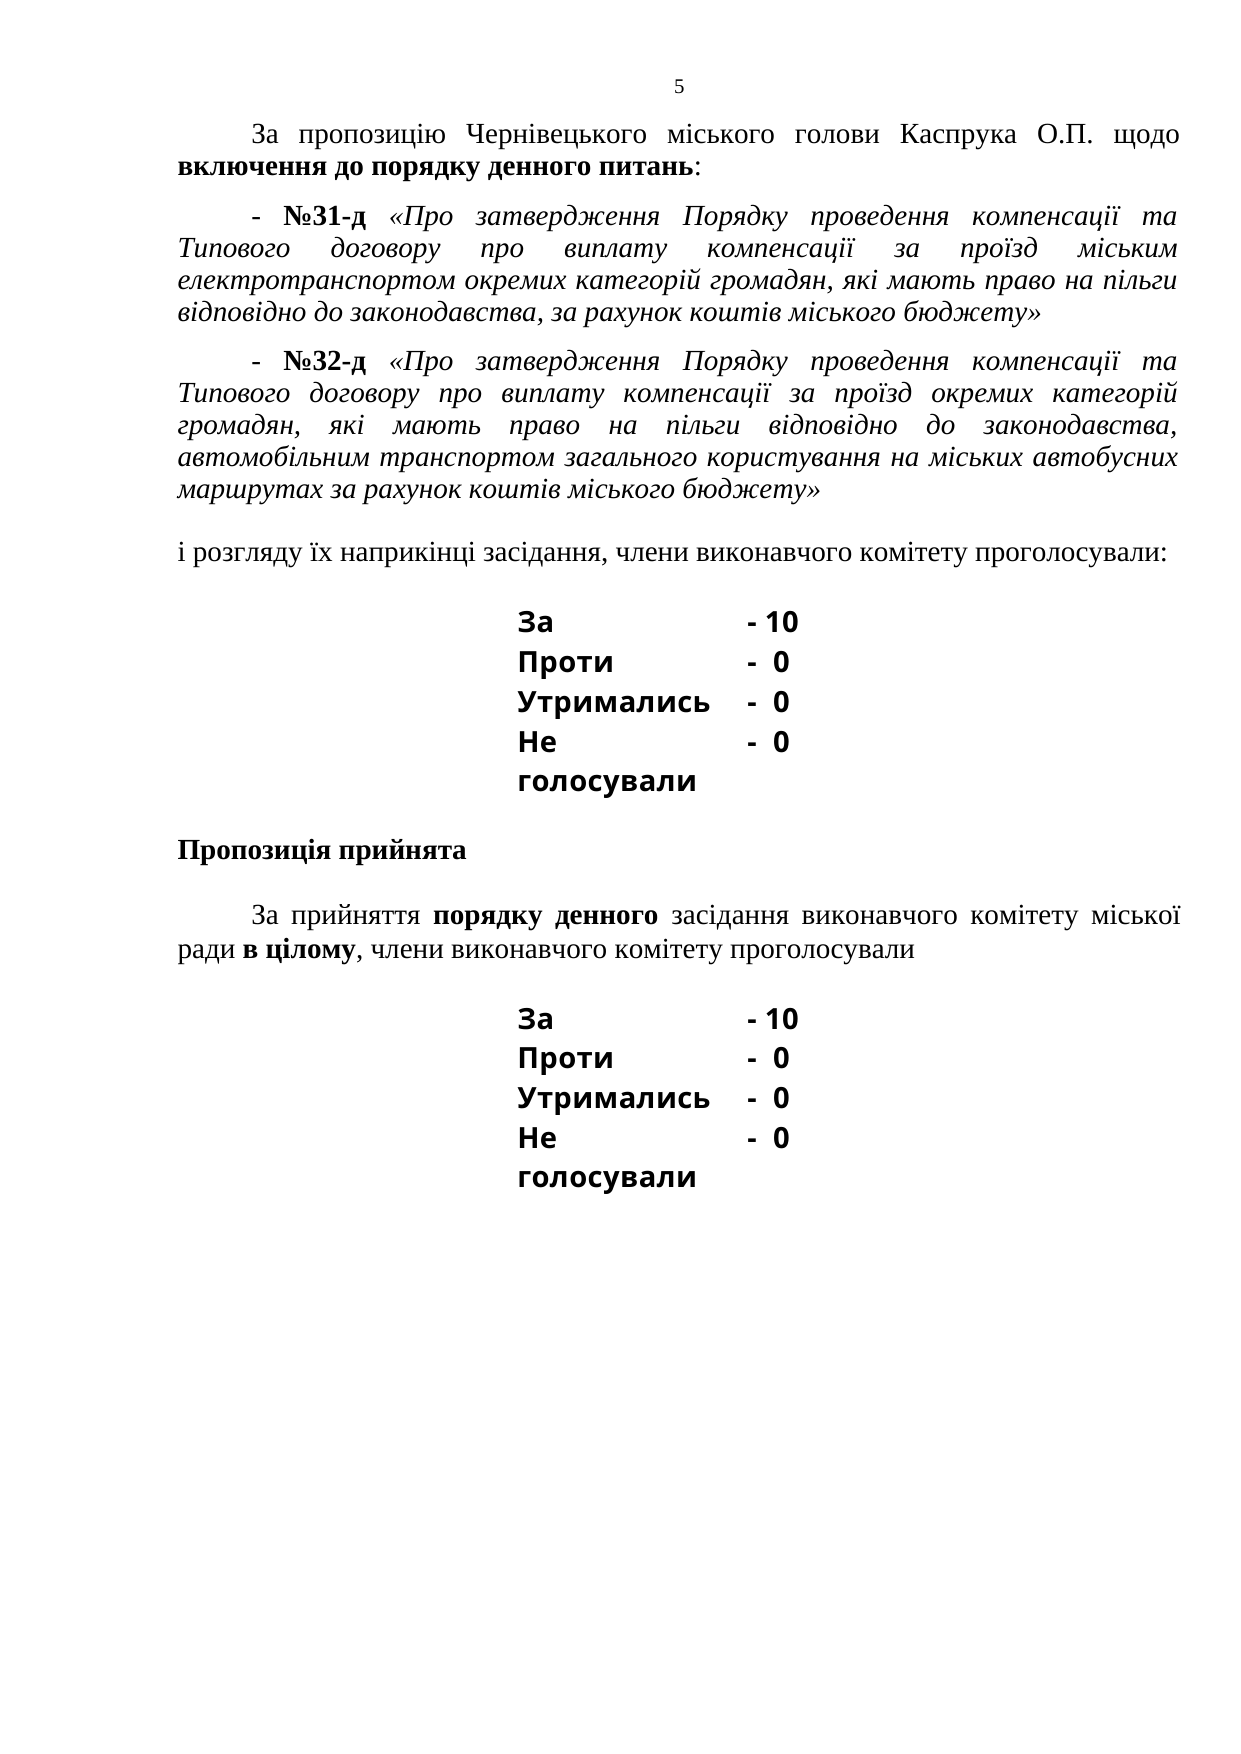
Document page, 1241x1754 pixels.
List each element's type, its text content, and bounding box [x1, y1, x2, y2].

text і розгляду їх наприкінці засідання, члени виконавчого комітету проголосували: [177, 536, 1181, 568]
table_cell - 0 [736, 1077, 852, 1117]
table_header - 10 [736, 602, 852, 641]
text - №32-д «Про затвердження Порядку проведення компенсації та Типового договору про виплату компенсації за проїзд окремих категорій громадян, які мають право на пільги відповідно до законодавства, автомобільним транспортом загального користування на міських автобусних маршрутах за рахунок коштів міського бюджету» [177, 345, 1181, 505]
table_cell - 0 [736, 641, 852, 681]
table_cell - 0 [736, 1038, 852, 1077]
table_cell - 0 [736, 1117, 852, 1196]
table_cell Не голосували [506, 1117, 736, 1196]
table_cell - 0 [736, 721, 852, 800]
table_cell Не голосували [506, 721, 736, 800]
table_cell Проти [506, 641, 736, 681]
table_cell Проти [506, 1038, 736, 1077]
text За прийняття порядку денного засідання виконавчого комітету міської ради в цілому, члени виконавчого комітету проголосували [177, 897, 1181, 964]
table_cell Утримались [506, 681, 736, 721]
text - №31-д «Про затвердження Порядку проведення компенсації та Типового договору про виплату компенсації за проїзд міським електротранспортом окремих категорій громадян, які мають право на пільги відповідно до законодавства, за рахунок коштів міського бюджету» [177, 200, 1181, 327]
text Пропозиція прийнята [177, 834, 1181, 866]
text За пропозицію Чернівецького міського голови Каспрука О.П. щодо включення до порядку денного питань: [177, 118, 1181, 182]
table_cell - 0 [736, 681, 852, 721]
table_header - 10 [736, 998, 852, 1038]
table_header За [506, 998, 736, 1038]
table_cell Утримались [506, 1077, 736, 1117]
table_header За [506, 602, 736, 641]
